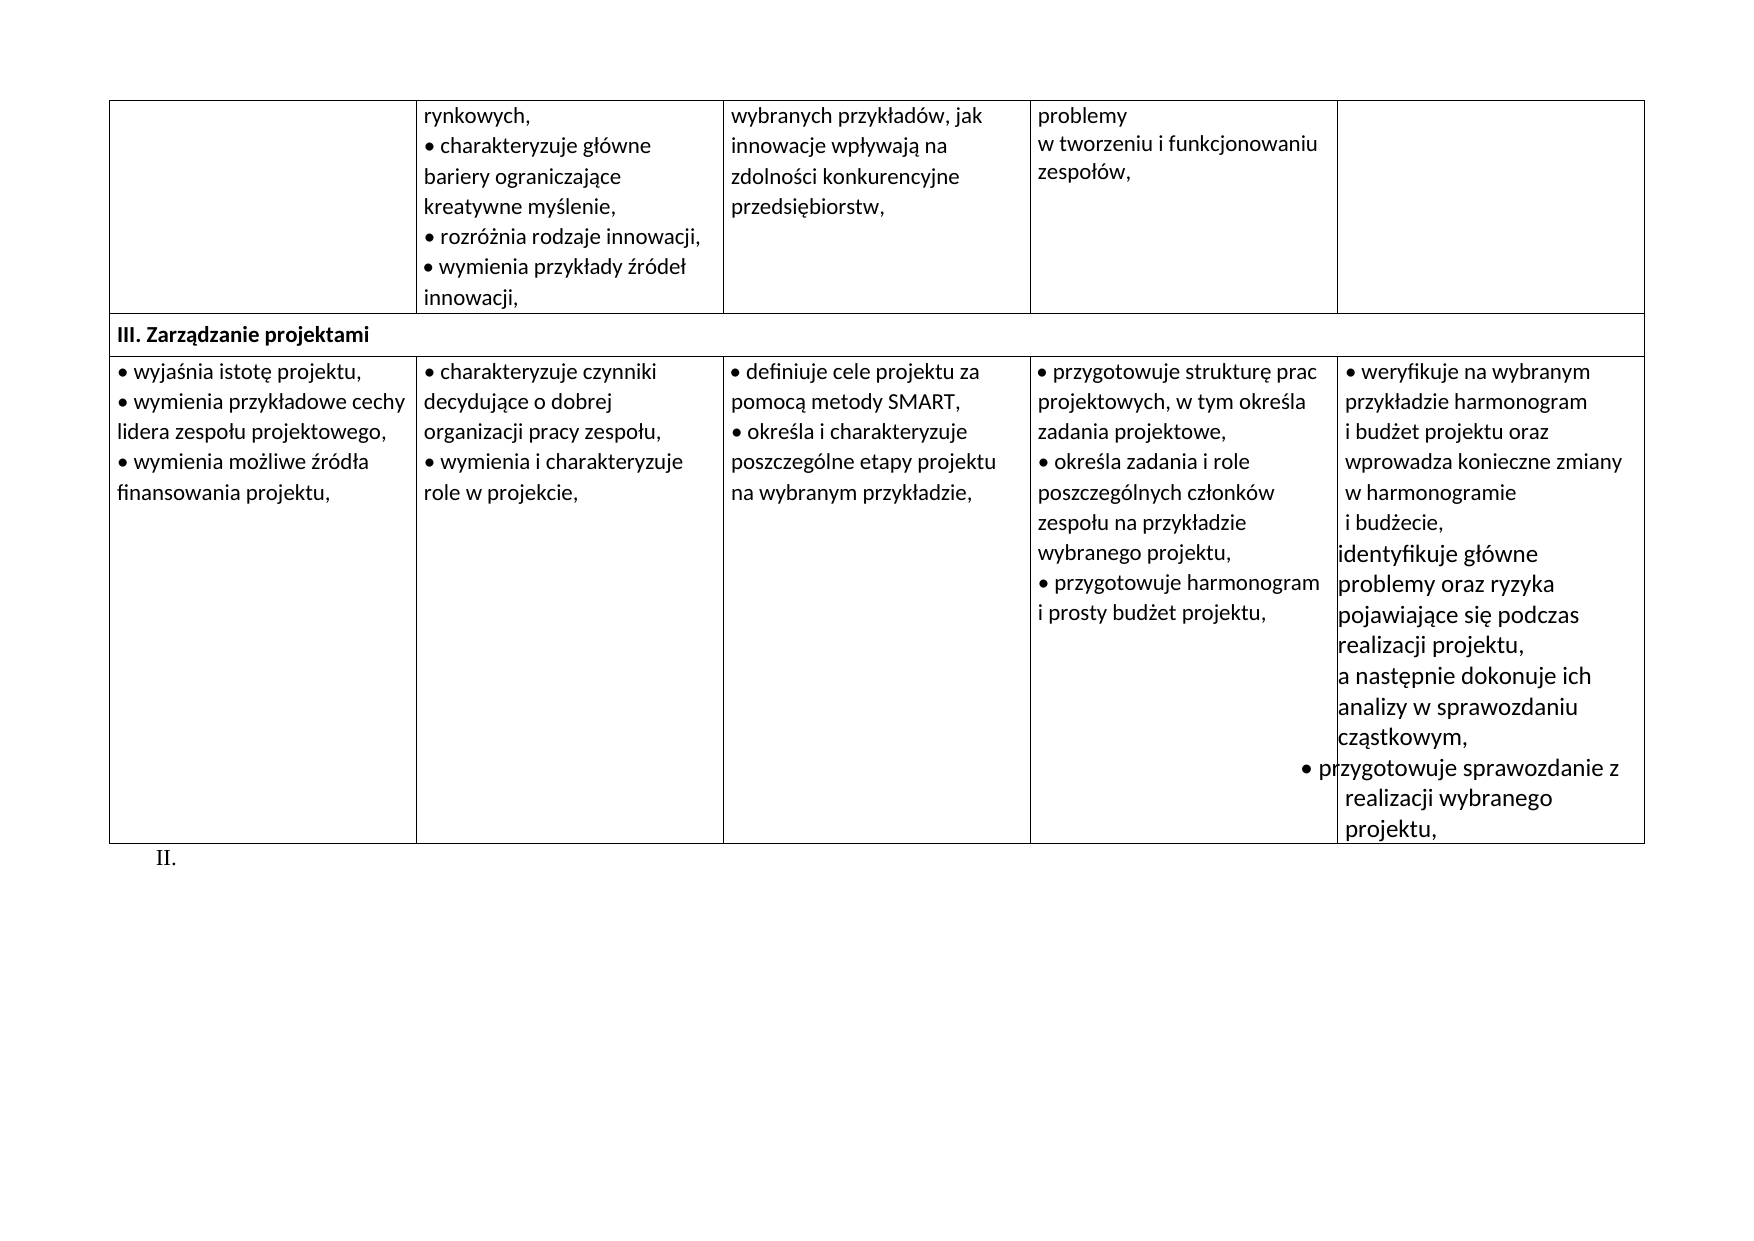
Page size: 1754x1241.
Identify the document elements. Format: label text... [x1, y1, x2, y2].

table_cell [110, 101, 416, 313]
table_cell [417, 101, 723, 313]
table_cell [724, 101, 1030, 313]
table_cell • przygotowuje strukturę prac projektowych, w tym określa zadania projektowe, • określa zadania i role poszczególnych członków zespołu na przykładzie wybranego projektu, • przygotowuje harmonogram i prosty budżet projektu, [1031, 357, 1337, 843]
table_cell • definiuje cele projektu za pomocą metody SMART, • określa i charakteryzuje poszczególne etapy projektu na wybranym przykładzie, [724, 357, 1030, 843]
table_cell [1338, 101, 1644, 313]
table_cell • weryfikuje na wybranym przykładzie harmonogram i budżet projektu oraz wprowadza konieczne zmiany w harmonogramie i budżecie, identyfikuje główne problemy oraz ryzyka pojawiające się podczas realizacji projektu, a następnie dokonuje ich analizy w sprawozdaniu cząstkowym, • przygotowuje sprawozdanie z realizacji wybranego projektu, [1338, 357, 1644, 843]
table_cell III. Zarządzanie projektami [110, 314, 1644, 356]
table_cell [1031, 101, 1337, 313]
table_cell • wyjaśnia istotę projektu, • wymienia przykładowe cechy lidera zespołu projektowego, • wymienia możliwe źródła finansowania projektu, [110, 357, 416, 843]
table_cell • charakteryzuje czynniki decydujące o dobrej organizacji pracy zespołu, • wymienia i charakteryzuje role w projekcie, [417, 357, 723, 843]
